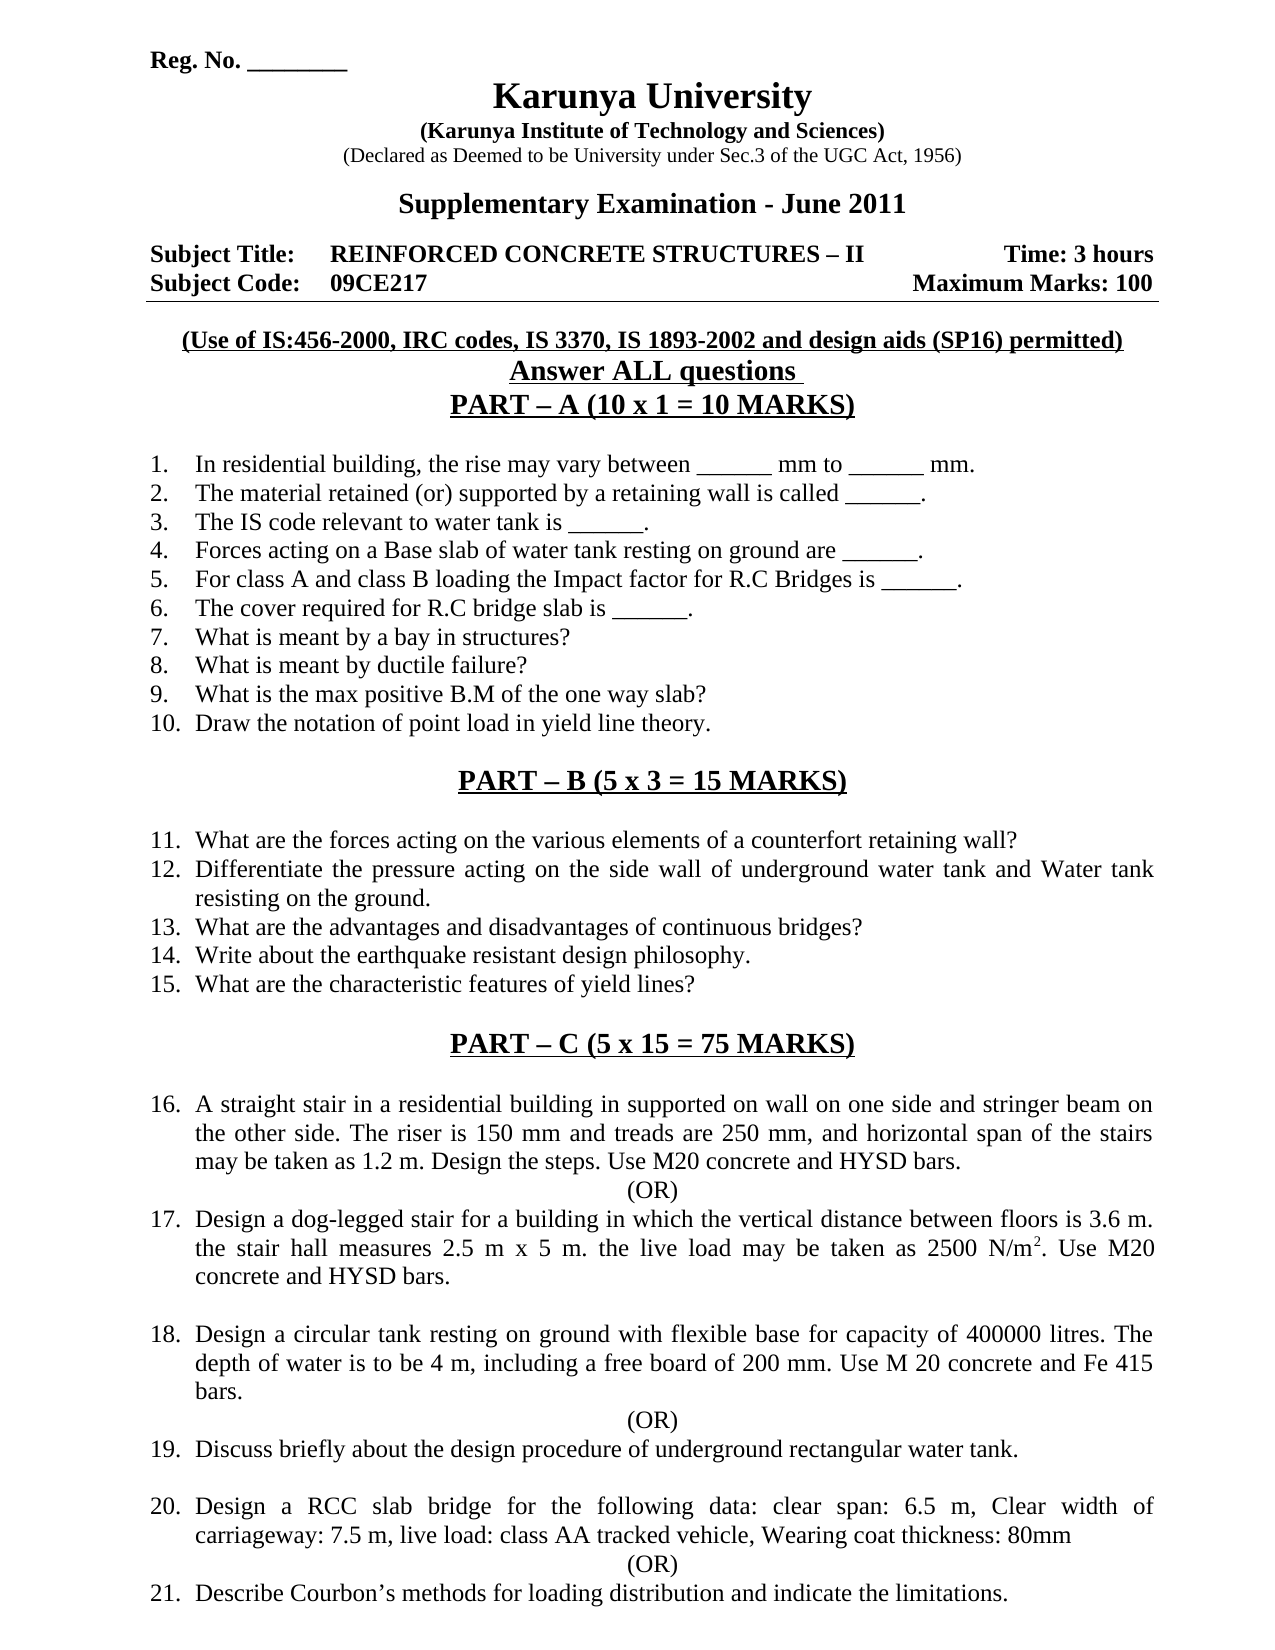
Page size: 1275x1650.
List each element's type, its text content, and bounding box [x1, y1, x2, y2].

text PART – C (5 x 15 = 75 MARKS) [150, 1027, 1155, 1060]
text 15. What are the characteristic features of yield lines? [150, 969, 1155, 998]
text 19. Discuss briefly about the design procedure of underground rectangular water tank. [150, 1434, 1155, 1463]
text 6. The cover required for R.C bridge slab is ______. [150, 593, 1155, 622]
text 13. What are the advantages and disadvantages of continuous bridges? [150, 912, 1155, 940]
text 3. The IS code relevant to water tank is ______. [150, 507, 1155, 536]
title Reg. No. ________ [150, 45, 1155, 74]
text 9. What is the max positive B.M of the one way slab? [150, 679, 1155, 708]
text 10. Draw the notation of point load in yield line theory. [150, 708, 1155, 737]
title Subject Title: REINFORCED CONCRETE STRUCTURES – II Time: 3 hours [150, 239, 1155, 268]
subtitle Answer ALL questions [150, 353, 1155, 387]
text 16. A straight stair in a residential building in supported on wall on one side and stringer beam on the other side. The riser is and treads are , and horizontal span of the stairs may be taken as . Design the steps. Use M20 concrete and HYSD bars. [150, 1089, 1155, 1175]
text 14. Write about the earthquake resistant design philosophy. [150, 940, 1155, 969]
text PART – B (5 x 3 = 15 MARKS) [150, 763, 1155, 797]
text 8. What is meant by ductile failure? [150, 651, 1155, 679]
text (OR) [150, 1549, 1155, 1578]
text (OR) [150, 1405, 1155, 1434]
text 20. Design a RCC slab bridge for the following data: clear span: 6.5 m, Clear width of carriageway: 7.5 m, live load: class AA tracked vehicle, Wearing coat thickness: 80mm [150, 1491, 1155, 1549]
text (Karunya Institute of Technology and Sciences) [150, 117, 1155, 143]
text 21. Describe Courbon’s methods for loading distribution and indicate the limitations. [150, 1578, 1155, 1606]
text 12. Differentiate the pressure acting on the side wall of underground water tank and Water tank resisting on the ground. [150, 854, 1155, 912]
text 1. In residential building, the rise may vary between ______ mm to ______ mm. [150, 449, 1155, 478]
text 17. Design a dog-legged stair for a building in which the vertical distance between floors is . the stair hall measures x . the live load may be taken as 2500 N/m2. Use M20 concrete and HYSD bars. [150, 1204, 1155, 1290]
text University [150, 74, 1155, 117]
title Subject Code: 09CE217 Maximum Marks: 100 [150, 268, 1155, 297]
text PART – A (10 x 1 = 10 MARKS) [150, 387, 1155, 421]
text (Declared as Deemed to be University under Sec.3 of the UGC Act, 1956) [150, 143, 1155, 167]
text Supplementary Examination - June 2011 [150, 186, 1155, 220]
text 7. What is meant by a bay in structures? [150, 622, 1155, 651]
subtitle (Use of IS:456-2000, IRC codes, IS 3370, IS 1893-2002 and design aids (SP16) permitted) [150, 325, 1155, 353]
text 5. For class A and class B loading the Impact factor for R.C Bridges is ______. [150, 564, 1155, 593]
text 4. Forces acting on a Base slab of water tank resting on ground are ______. [150, 536, 1155, 564]
text 11. What are the forces acting on the various elements of a counterfort retaining wall? [150, 825, 1155, 854]
text 18. Design a circular tank resting on ground with flexible base for capacity of . The depth of water is to be , including a free board of . Use M 20 concrete and Fe 415 bars. [150, 1319, 1155, 1405]
text 2. The material retained (or) supported by a retaining wall is called ______. [150, 478, 1155, 507]
text (OR) [150, 1175, 1155, 1204]
